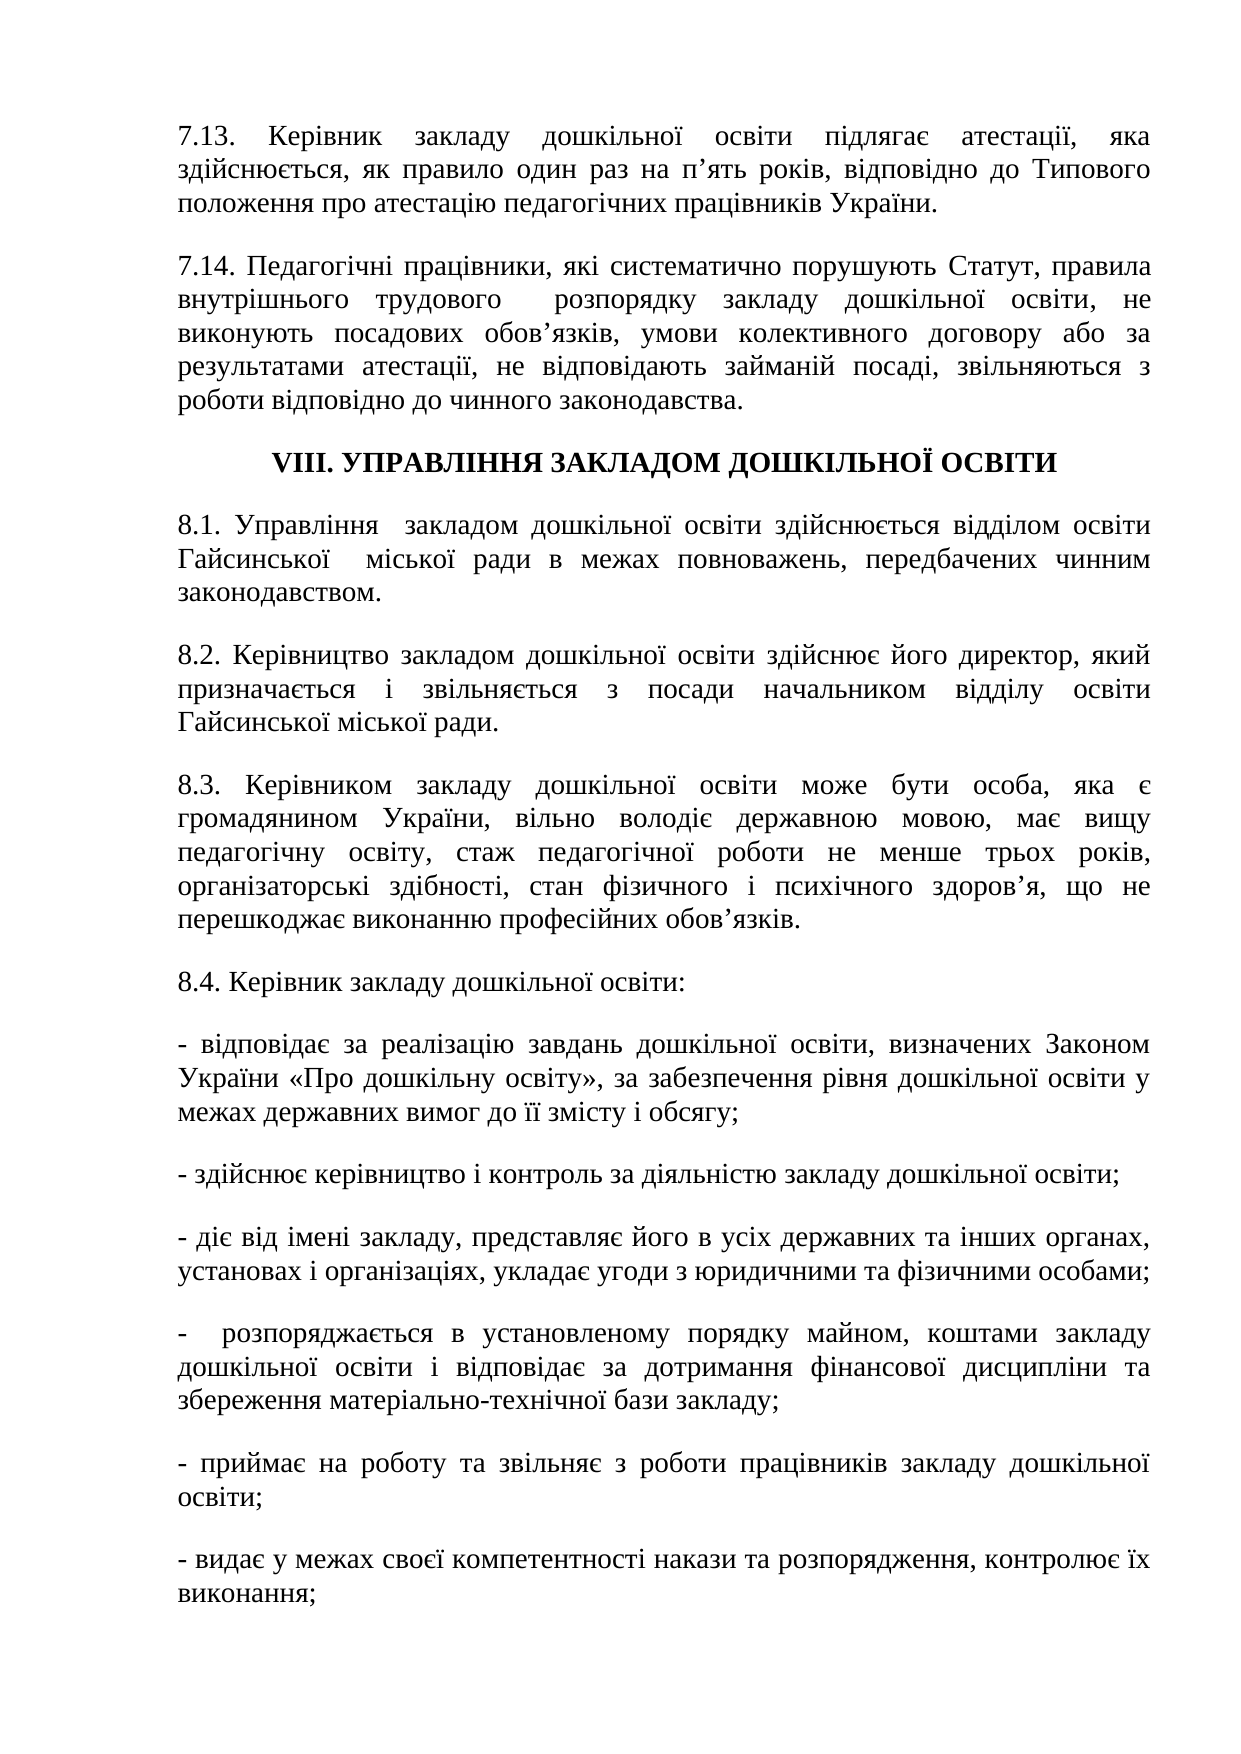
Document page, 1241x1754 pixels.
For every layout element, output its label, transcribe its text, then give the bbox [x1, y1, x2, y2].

text - діє від імені закладу, представляє його в усіх державних та інших органах, установах і організаціях, укладає угоди з юридичними та фізичними особами; [177, 1219, 1152, 1286]
text - здійснює керівництво і контроль за діяльністю закладу дошкільної освіти; [177, 1156, 1152, 1190]
text 7.14. Педагогічні працівники, які систематично порушують Статут, правила внутрішнього трудового розпорядку закладу дошкільної освіти, не виконують посадових обов’язків, умови колективного договору або за результатами атестації, не відповідають займаній посаді, звільняються з роботи відповідно до чинного законодавства. [177, 248, 1152, 416]
text 7.13. Керівник закладу дошкільної освіти підлягає атестації, яка здійснюється, як правило один раз на п’ять років, відповідно до Типового положення про атестацію педагогічних працівників України. [177, 118, 1152, 219]
text 8.4. Керівник закладу дошкільної освіти: [177, 964, 1152, 997]
text - розпоряджається в установленому порядку майном, коштами закладу дошкільної освіти і відповідає за дотримання фінансової дисципліни та збереження матеріально-технічної бази закладу; [177, 1315, 1152, 1416]
text - приймає на роботу та звільняє з роботи працівників закладу дошкільної освіти; [177, 1445, 1152, 1512]
text - відповідає за реалізацію завдань дошкільної освіти, визначених Законом України «Про дошкільну освіту», за забезпечення рівня дошкільної освіти у межах державних вимог до її змісту і обсягу; [177, 1027, 1152, 1127]
text 8.2. Керівництво закладом дошкільної освіти здійснює його директор, який призначається і звільняється з посади начальником відділу освіти Гайсинської міської ради. [177, 637, 1152, 738]
text 8.1. Управління закладом дошкільної освіти здійснюється відділом освіти Гайсинської міської ради в межах повноважень, передбачених чинним законодавством. [177, 507, 1152, 608]
text VIII. УПРАВЛІННЯ ЗАКЛАДОМ ДОШКІЛЬНОЇ ОСВІТИ [177, 445, 1152, 478]
text - видає у межах своєї компетентності накази та розпорядження, контролює їх виконання; [177, 1541, 1152, 1608]
text 8.3. Керівником закладу дошкільної освіти може бути особа, яка є громадянином України, вільно володіє державною мовою, має вищу педагогічну освіту, стаж педагогічної роботи не менше трьох років, організаторські здібності, стан фізичного і психічного здоров’я, що не перешкоджає виконанню професійних обов’язків. [177, 767, 1152, 935]
